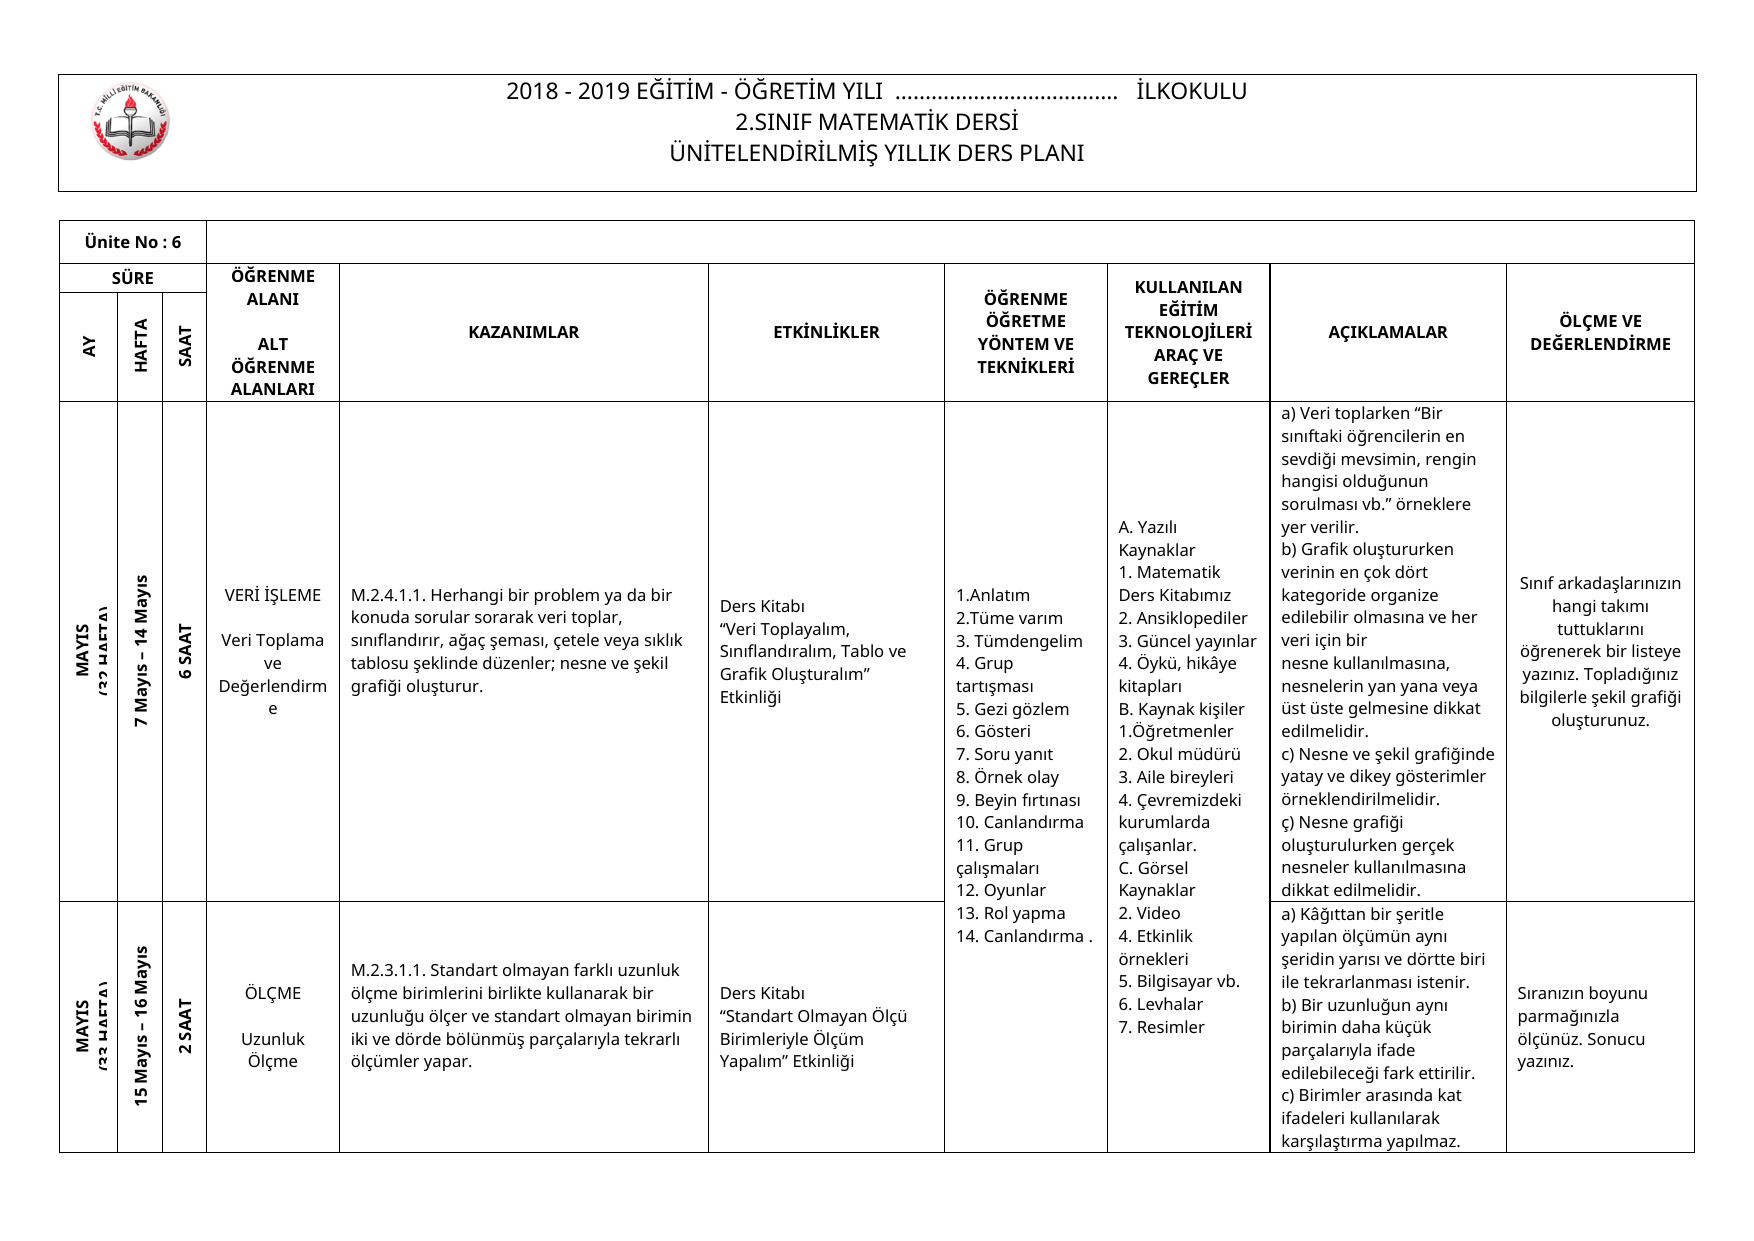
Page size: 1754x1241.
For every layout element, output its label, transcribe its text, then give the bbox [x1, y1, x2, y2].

table_cell 6 SAAT [163, 402, 206, 901]
table_cell SÜRE [60, 264, 206, 292]
table_cell 15 Mayıs – 16 Mayıs [118, 902, 162, 1152]
table_cell MAYIS (32.HAFTA) [60, 402, 117, 901]
table_cell AÇIKLAMALAR [1271, 264, 1506, 401]
table_cell Sıranızın boyunu parmağınızla ölçünüz. Sonucu yazınız. [1507, 902, 1694, 1152]
table_cell M.2.4.1.1. Herhangi bir problem ya da bir konuda sorular sorarak veri toplar, sınıflandırır, ağaç şeması, çetele veya sıklık tablosu şeklinde düzenler; nesne ve şekil grafiği oluşturur. [340, 402, 708, 901]
table_cell ÖLÇME VE DEĞERLENDİRME [1507, 264, 1694, 401]
table_cell SAAT [163, 293, 206, 401]
table_cell a) Kâğıttan bir şeritle yapılan ölçümün aynı şeridin yarısı ve dörtte biri ile tekrarlanması istenir. b) Bir uzunluğun aynı birimin daha küçük parçalarıyla ifade edilebileceği fark ettirilir. c) Birimler arasında kat ifadeleri kullanılarak karşılaştırma yapılmaz. [1271, 902, 1506, 1152]
table_cell Ders Kitabı “Standart Olmayan Ölçü Birimleriyle Ölçüm Yapalım” Etkinliği [709, 902, 944, 1152]
table_cell AY [60, 293, 117, 401]
table_cell HAFTA [118, 293, 162, 401]
table_header Ünite No : 6 [60, 221, 206, 263]
table_cell 2 SAAT [163, 902, 206, 1152]
table_cell ÖĞRENME ÖĞRETME YÖNTEM VE TEKNİKLERİ [945, 264, 1107, 401]
table_cell ÖĞRENME ALANI ALT ÖĞRENME ALANLARI [207, 264, 339, 401]
table_cell ETKİNLİKLER [709, 264, 944, 401]
table_cell Sınıf arkadaşlarınızın hangi takımı tuttuklarını öğrenerek bir listeye yazınız. Topladığınız bilgilerle şekil grafiği oluşturunuz. [1507, 402, 1694, 901]
table_cell VERİ İŞLEME Veri Toplama ve Değerlendirme [207, 402, 339, 901]
table_cell 1.Anlatım 2.Tüme varım 3. Tümdengelim 4. Grup tartışması 5. Gezi gözlem 6. Gösteri 7. Soru yanıt 8. Örnek olay 9. Beyin fırtınası 10. Canlandırma 11. Grup çalışmaları 12. Oyunlar 13. Rol yapma 14. Canlandırma . [945, 402, 1107, 1152]
table_cell 7 Mayıs – 14 Mayıs [118, 402, 162, 901]
table_cell a) Veri toplarken “Bir sınıftaki öğrencilerin en sevdiği mevsimin, rengin hangisi olduğunun sorulması vb.” örneklere yer verilir. b) Grafik oluştururken verinin en çok dört kategoride organize edilebilir olmasına ve her veri için bir nesne kullanılmasına, nesnelerin yan yana veya üst üste gelmesine dikkat edilmelidir. c) Nesne ve şekil grafiğinde yatay ve dikey gösterimler örneklendirilmelidir. ç) Nesne grafiği oluşturulurken gerçek nesneler kullanılmasına dikkat edilmelidir. [1271, 402, 1506, 901]
table_cell A. Yazılı Kaynaklar 1. Matematik Ders Kitabımız 2. Ansiklopediler 3. Güncel yayınlar 4. Öykü, hikâye kitapları B. Kaynak kişiler 1.Öğretmenler 2. Okul müdürü 3. Aile bireyleri 4. Çevremizdeki kurumlarda çalışanlar. C. Görsel Kaynaklar 2. Video 4. Etkinlik örnekleri 5. Bilgisayar vb. 6. Levhalar 7. Resimler [1108, 402, 1269, 1152]
table_cell KAZANIMLAR [340, 264, 708, 401]
picture [85, 77, 175, 167]
table_cell Ders Kitabı “Veri Toplayalım, Sınıflandıralım, Tablo ve Grafik Oluşturalım” Etkinliği [709, 402, 944, 901]
table_cell M.2.3.1.1. Standart olmayan farklı uzunluk ölçme birimlerini birlikte kullanarak bir uzunluğu ölçer ve standart olmayan birimin iki ve dörde bölünmüş parçalarıyla tekrarlı ölçümler yapar. [340, 902, 708, 1152]
table_header [207, 221, 1694, 263]
table_cell ÖLÇME Uzunluk Ölçme [207, 902, 339, 1152]
table_cell KULLANILAN EĞİTİM TEKNOLOJİLERİ ARAÇ VE GEREÇLER [1108, 264, 1269, 401]
table_cell MAYIS (33.HAFTA) [60, 902, 117, 1152]
